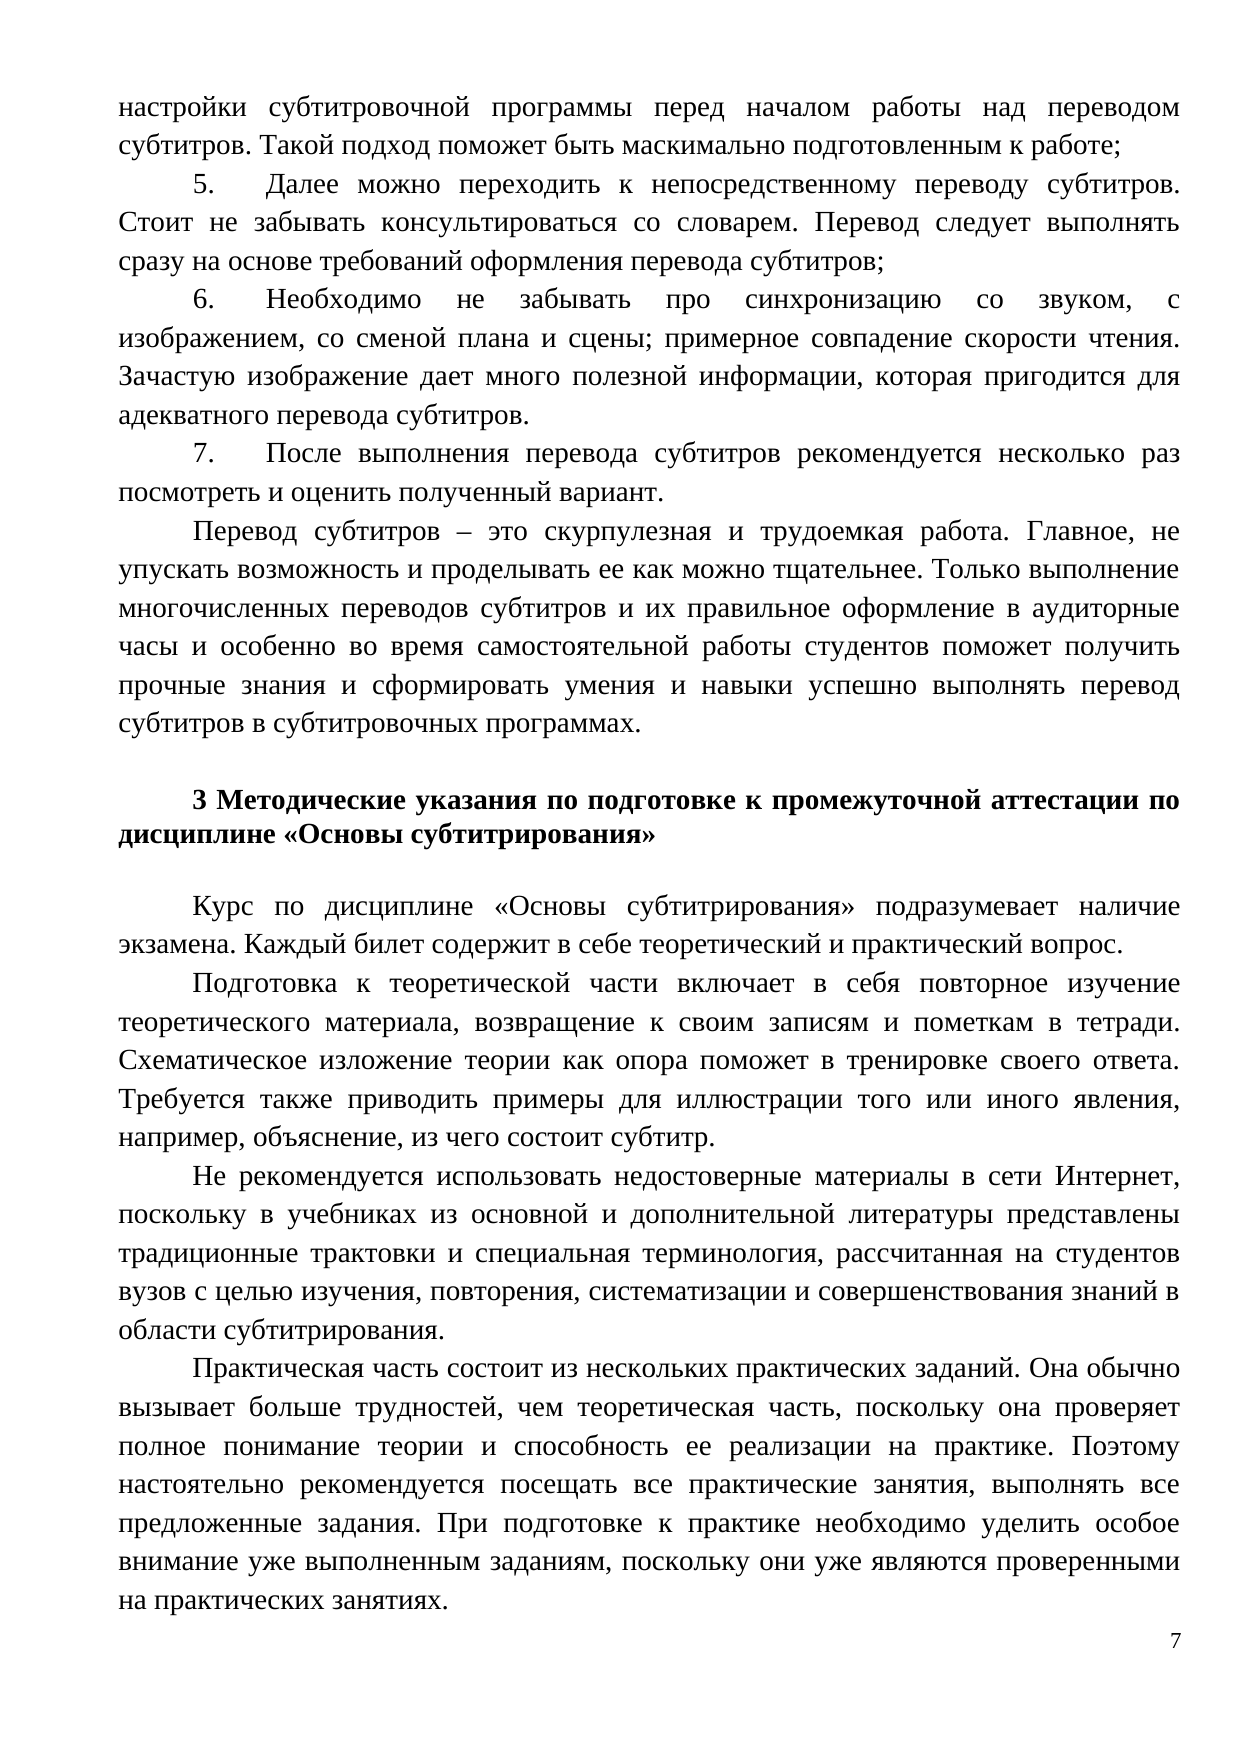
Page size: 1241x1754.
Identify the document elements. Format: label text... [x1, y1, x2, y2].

subtitle 3 Методические указания по подготовке к промежуточной аттестации по дисциплине «Основы субтитрирования» [118, 782, 1181, 849]
text Практическая часть состоит из нескольких практических заданий. Она обычно вызывает больше трудностей, чем теоретическая часть, поскольку она проверяет полное понимание теории и способность ее реализации на практике. Поэтому настоятельно рекомендуется посещать все практические занятия, выполнять все предложенные задания. При подготовке к практике необходимо уделить особое внимание уже выполненным заданиям, поскольку они уже являются проверенными на практических занятиях. [118, 1351, 1181, 1615]
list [118, 89, 1181, 161]
text Курс по дисциплине «Основы субтитрирования» подразумевает наличие экзамена. Каждый билет содержит в себе теоретический и практический вопрос. [118, 888, 1181, 960]
text Подготовка к теоретической части включает в себя повторное изучение теоретического материала, возвращение к своим записям и пометкам в тетради. Схематическое изложение теории как опора поможет в тренировке своего ответа. Требуется также приводить примеры для иллюстрации того или иного явления, например, объяснение, из чего состоит субтитр. [118, 965, 1181, 1153]
text Не рекомендуется использовать недостоверные материалы в сети Интернет, поскольку в учебниках из основной и дополнительной литературы представлены традиционные трактовки и специальная терминология, рассчитанная на студентов вузов с целью изучения, повторения, систематизации и совершенствования знаний в области субтитрирования. [118, 1158, 1181, 1346]
list Далее можно переходить к непосредственному переводу субтитров. Стоит не забывать консультироваться со словарем. Перевод следует выполнять сразу на основе требований оформления перевода субтитров; [118, 166, 1181, 276]
list Необходимо не забывать про синхронизацию со звуком, с изображением, со сменой плана и сцены; примерное совпадение скорости чтения. Зачастую изображение дает много полезной информации, которая пригодится для адекватного перевода субтитров. [118, 281, 1181, 431]
list После выполнения перевода субтитров рекомендуется несколько раз посмотреть и оценить полученный вариант. [118, 436, 1181, 508]
list Перевод субтитров – это скурпулезная и трудоемкая работа. Главное, не упускать возможность и проделывать ее как можно тщательнее. Только выполнение многочисленных переводов субтитров и их правильное оформление в аудиторные часы и особенно во время самостоятельной работы студентов поможет получить прочные знания и сформировать умения и навыки успешно выполнять перевод субтитров в субтитровочных программах. [118, 513, 1181, 739]
